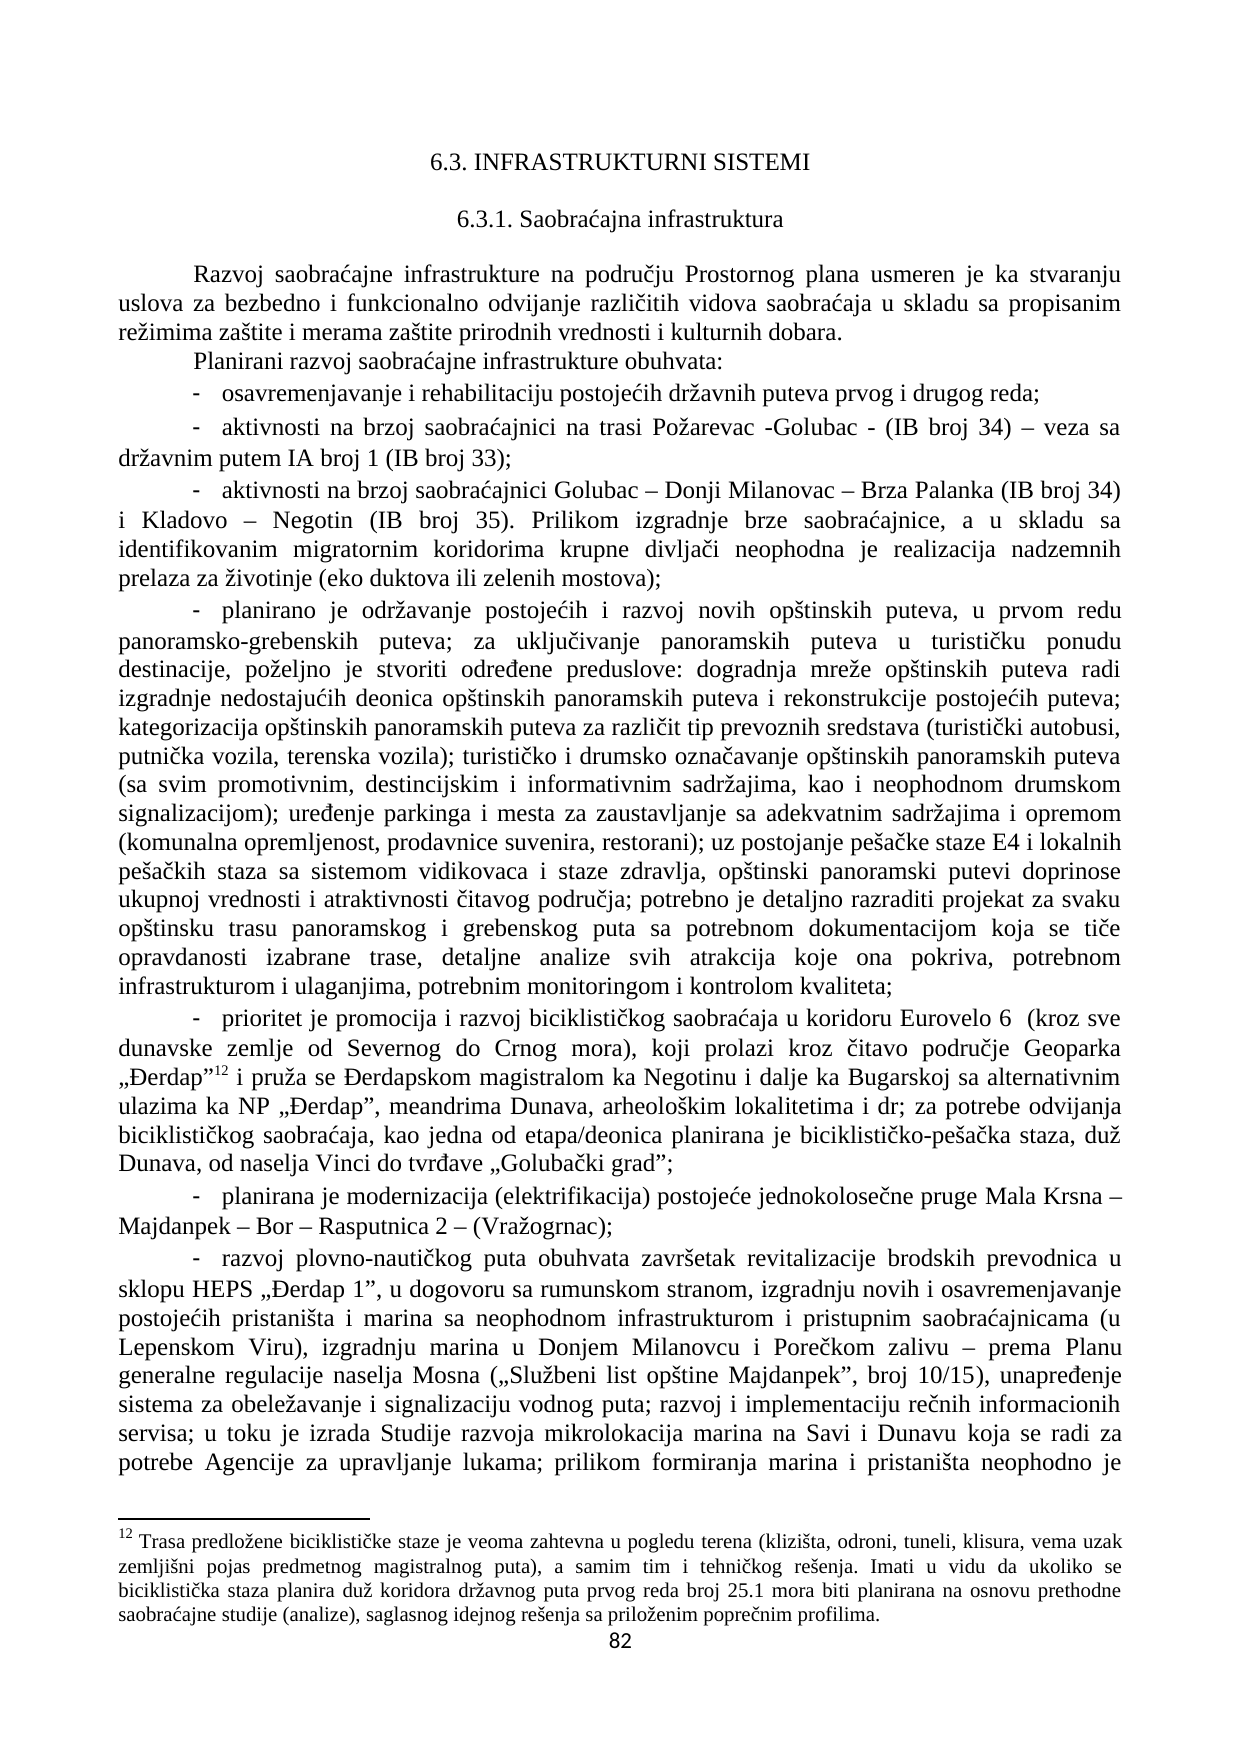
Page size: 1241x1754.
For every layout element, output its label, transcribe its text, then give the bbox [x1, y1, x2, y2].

list prioritet je promocija i razvoj biciklističkog saobraćaja u koridoru Eurovelo 6 (kroz sve dunavske zemlje od Severnog do Crnog mora), koji prolazi kroz čitavo područje Geoparka „Đerdap” i pruža se Đerdapskom magistralom ka Negotinu i dalje ka Bugarskoj sa alternativnim ulazima ka NP „Đerdap”, meandrima Dunava, arheološkim lokalitetima i dr; za potrebe odvijanja biciklističkog saobraćaja, kao jedna od etapa/deonica planirana je biciklističko-pešačka staza, duž Dunava, od naselja Vinci do tvrđave „Golubački grad”; [118, 999, 1122, 1177]
list aktivnosti na brzoj saobraćajnici Golubac – Donji Milanovac – Brza Palanka (IB broj 34) i Kladovo – Negotin (IB broj 35). Prilikom izgradnje brze saobraćajnice, a u skladu sa identifikovanim migratornim koridorima krupne divljači neophodna je realizacija nadzemnih prelaza za životinje (eko duktova ili zelenih mostova); [118, 471, 1122, 592]
list planirana je modernizacija (elektrifikacija) postojeće jednokolosečne pruge Mala Krsna – Majdanpek – Bor – Rasputnica 2 – (Vražogrnac); [118, 1177, 1122, 1240]
list planirano je održavanje postojećih i razvoj novih opštinskih puteva, u prvom redu panoramsko-grebenskih puteva; za uključivanje panoramskih puteva u turističku ponudu destinacije, poželjno je stvoriti određene preduslove: dogradnja mreže opštinskih puteva radi izgradnje nedostajućih deonica opštinskih panoramskih puteva i rekonstrukcije postojećih puteva; kategorizacija opštinskih panoramskih puteva za različit tip prevoznih sredstava (turistički autobusi, putnička vozila, terenska vozila); turističko i drumsko označavanje opštinskih panoramskih puteva (sa svim promotivnim, destincijskim i informativnim sadržajima, kao i neophodnom drumskom signalizacijom); uređenje parkinga i mesta za zaustavljanje sa adekvatnim sadržajima i opremom (komunalna opremljenost, prodavnice suvenira, restorani); uz postojanje pešačke staze E4 i lokalnih pešačkih staza sa sistemom vidikovaca i staze zdravlja, opštinski panoramski putevi doprinose ukupnoj vrednosti i atraktivnosti čitavog područja; potrebno je detaljno razraditi projekat za svaku opštinsku trasu panoramskog i grebenskog puta sa potrebnom dokumentacijom koja se tiče opravdanosti izabrane trase, detaljne analize svih atrakcija koje ona pokriva, potrebnom infrastrukturom i ulaganjima, potrebnim monitoringom i kontrolom kvaliteta; [118, 592, 1122, 999]
text Razvoj saobraćajne infrastrukture na području Prostornog plana usmeren je ka stvaranju uslova za bezbedno i funkcionalno odvijanje različitih vidova saobraćaja u skladu sa propisanim režimima zaštite i merama zaštite prirodnih vrednosti i kulturnih dobara. [118, 259, 1122, 346]
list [118, 1240, 1122, 1475]
subtitle 6.3.1. Saobraćajna infrastruktura [118, 204, 1122, 233]
text Planirani razvoj saobraćajne infrastrukture obuhvata: [118, 346, 1122, 374]
list aktivnosti na brzoj saobraćajnici na trasi Požarevac -Golubac - (IB broj 34) – veza sa državnim putem IA broj 1 (IB broj 33); [118, 408, 1122, 471]
subtitle 6.3. INFRASTRUKTURNI SISTEMI [118, 147, 1122, 176]
list osavremenjavanje i rehabilitaciju postojećih državnih puteva prvog i drugog reda; [118, 374, 1122, 408]
